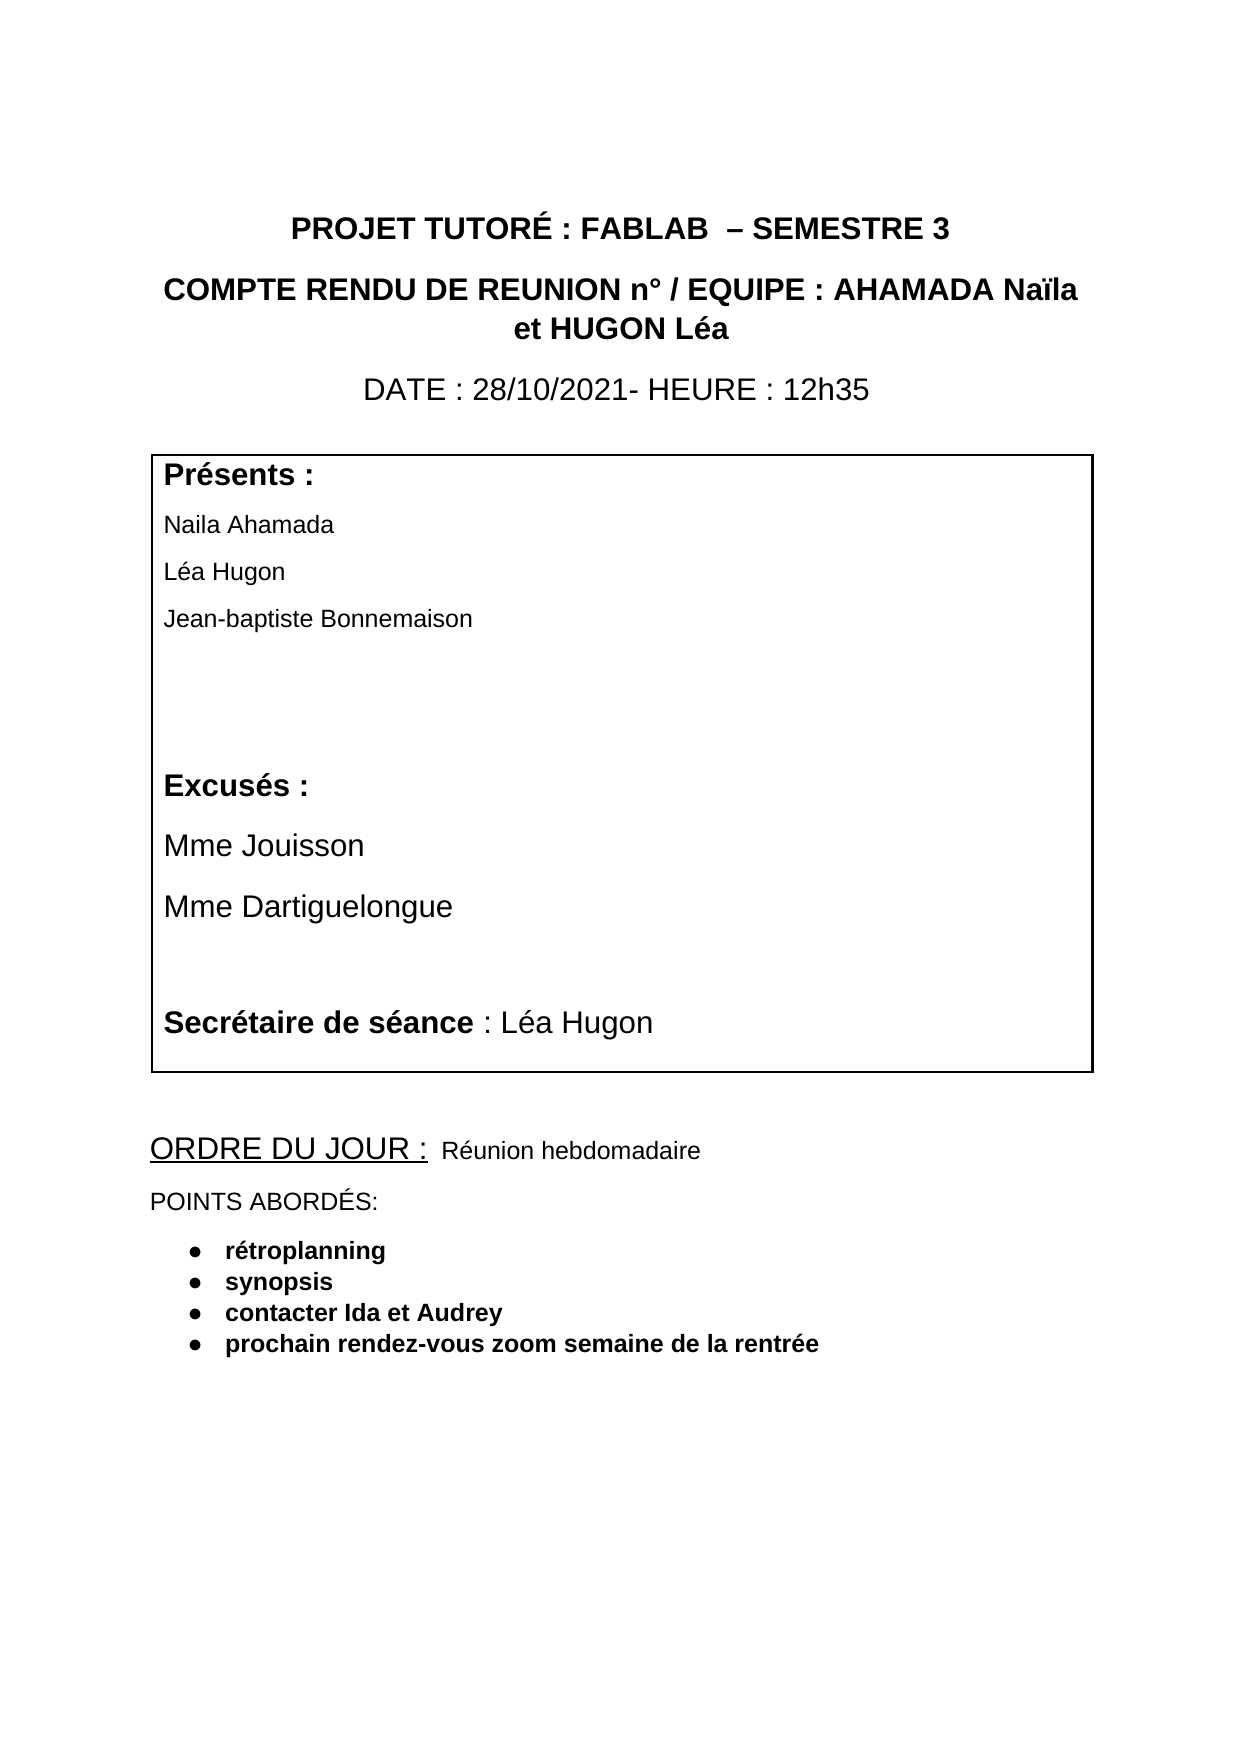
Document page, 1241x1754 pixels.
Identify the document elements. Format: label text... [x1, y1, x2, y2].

text POINTS ABORDÉS: [149, 1187, 1090, 1216]
text COMPTE RENDU DE REUNION n° / EQUIPE : AHAMADA Naïla et HUGON Léa [151, 271, 1090, 346]
text ORDRE DU JOUR : Réunion hebdomadaire [149, 1130, 1090, 1166]
list prochain rendez-vous zoom semaine de la rentrée [187, 1329, 1090, 1358]
list contacter Ida et Audrey [187, 1298, 1090, 1327]
text PROJET TUTORÉ : FABLAB – SEMESTRE 3 [151, 210, 1090, 246]
table_header Présents : Naila Ahamada Léa Hugon Jean-baptiste Bonnemaison Excusés : Mme Jouisson Mme Dartiguelongue Secrétaire de séance : Léa Hugon [153, 456, 1091, 1071]
text DATE : 28/10/2021- HEURE : 12h35 [150, 371, 1083, 407]
list rétroplanning [187, 1236, 1090, 1265]
list synopsis [187, 1267, 1090, 1296]
